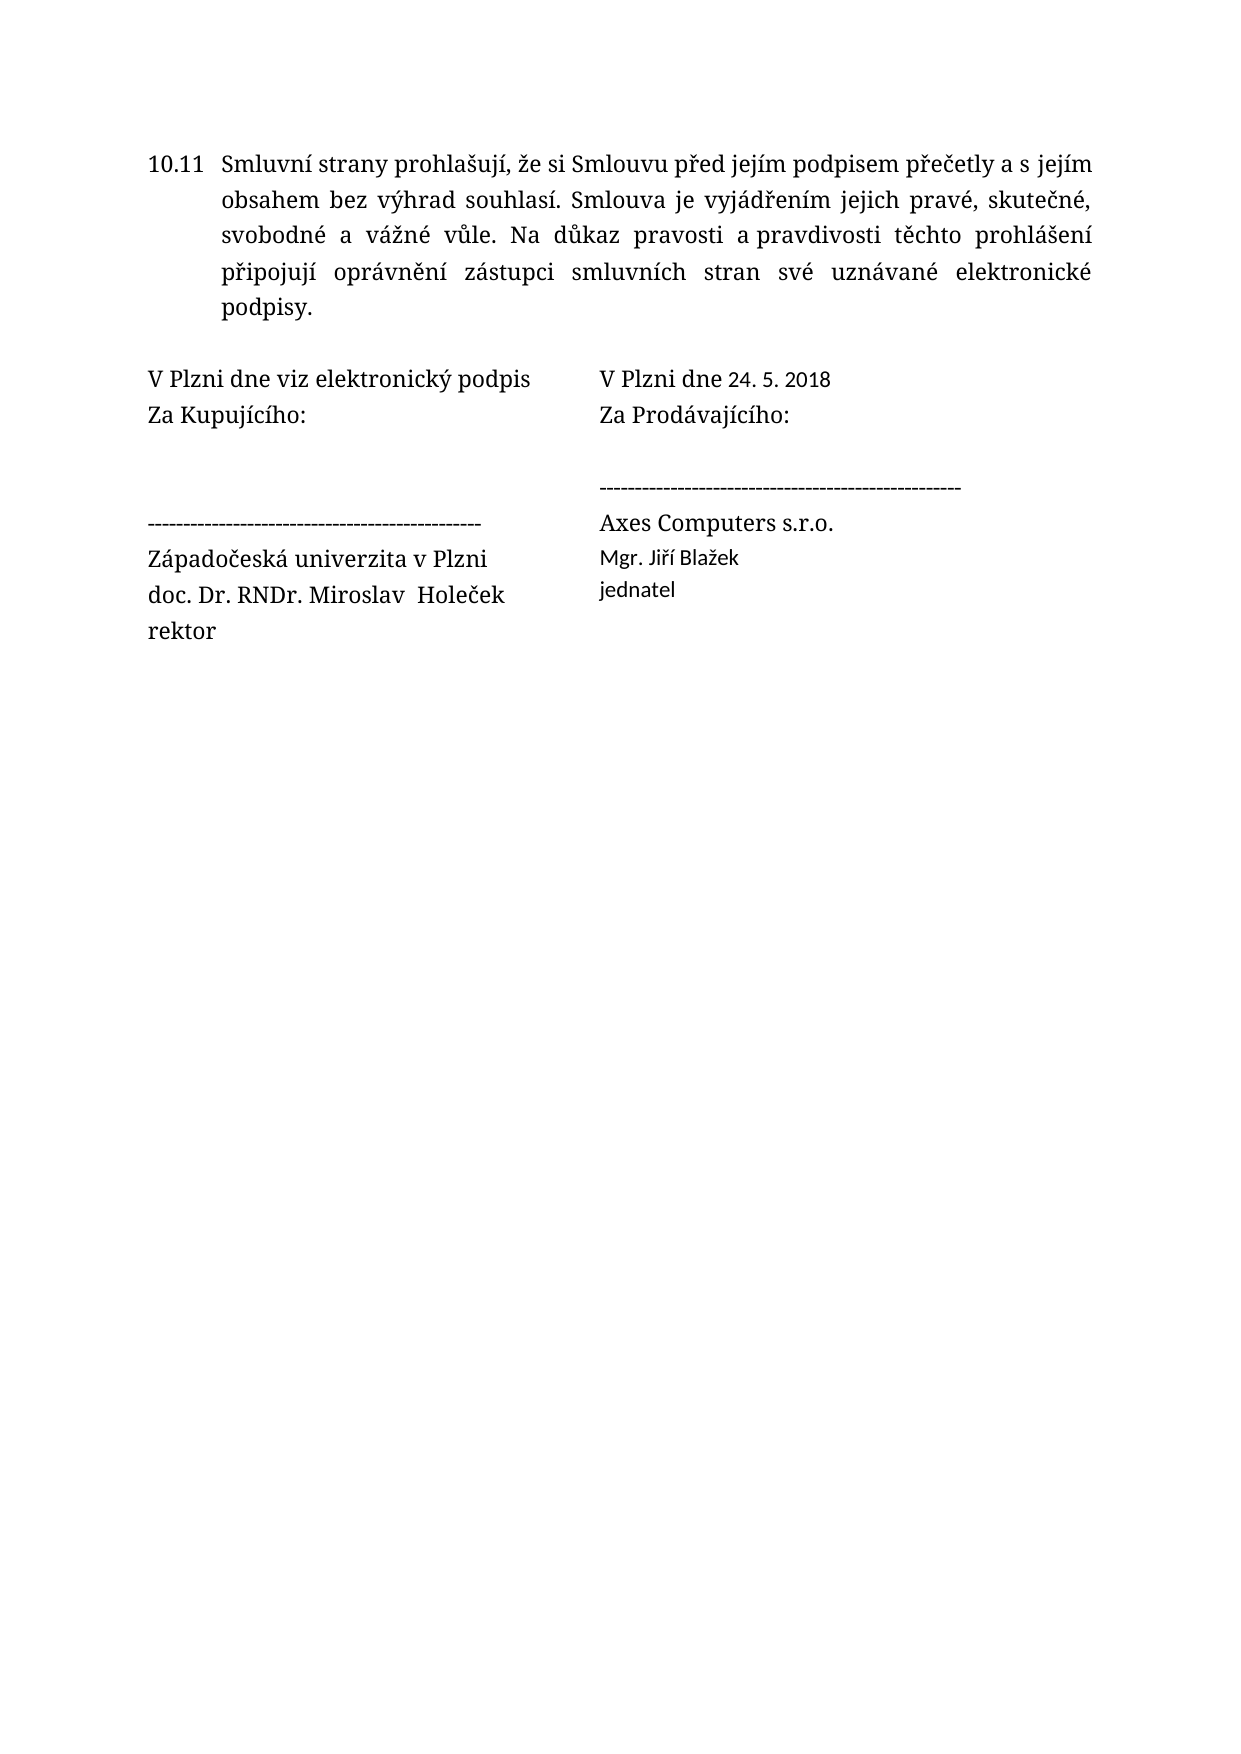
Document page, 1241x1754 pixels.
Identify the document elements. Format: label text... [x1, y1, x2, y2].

text 10.11 Smluvní strany prohlašují, že si Smlouvu před jejím podpisem přečetly a s jejím obsahem bez výhrad souhlasí. Smlouva je vyjádřením jejich pravé, skutečné, svobodné a vážné vůle. Na důkaz pravosti a pravdivosti těchto prohlášení připojují oprávnění zástupci smluvních stran své uznávané elektronické podpisy. [148, 148, 1093, 323]
table_header V Plzni dne 24. 5. 2018 Za Prodávajícího: --------------------------------------------------- Axes Computers s.r.o. Mgr. Jiří Blažek jednatel [588, 363, 1040, 686]
table_header V Plzni dne viz elektronický podpis Za Kupujícího: ----------------------------------------------- Západočeská univerzita v Plzni doc. Dr. RNDr. Miroslav Holeček rektor [136, 363, 588, 686]
